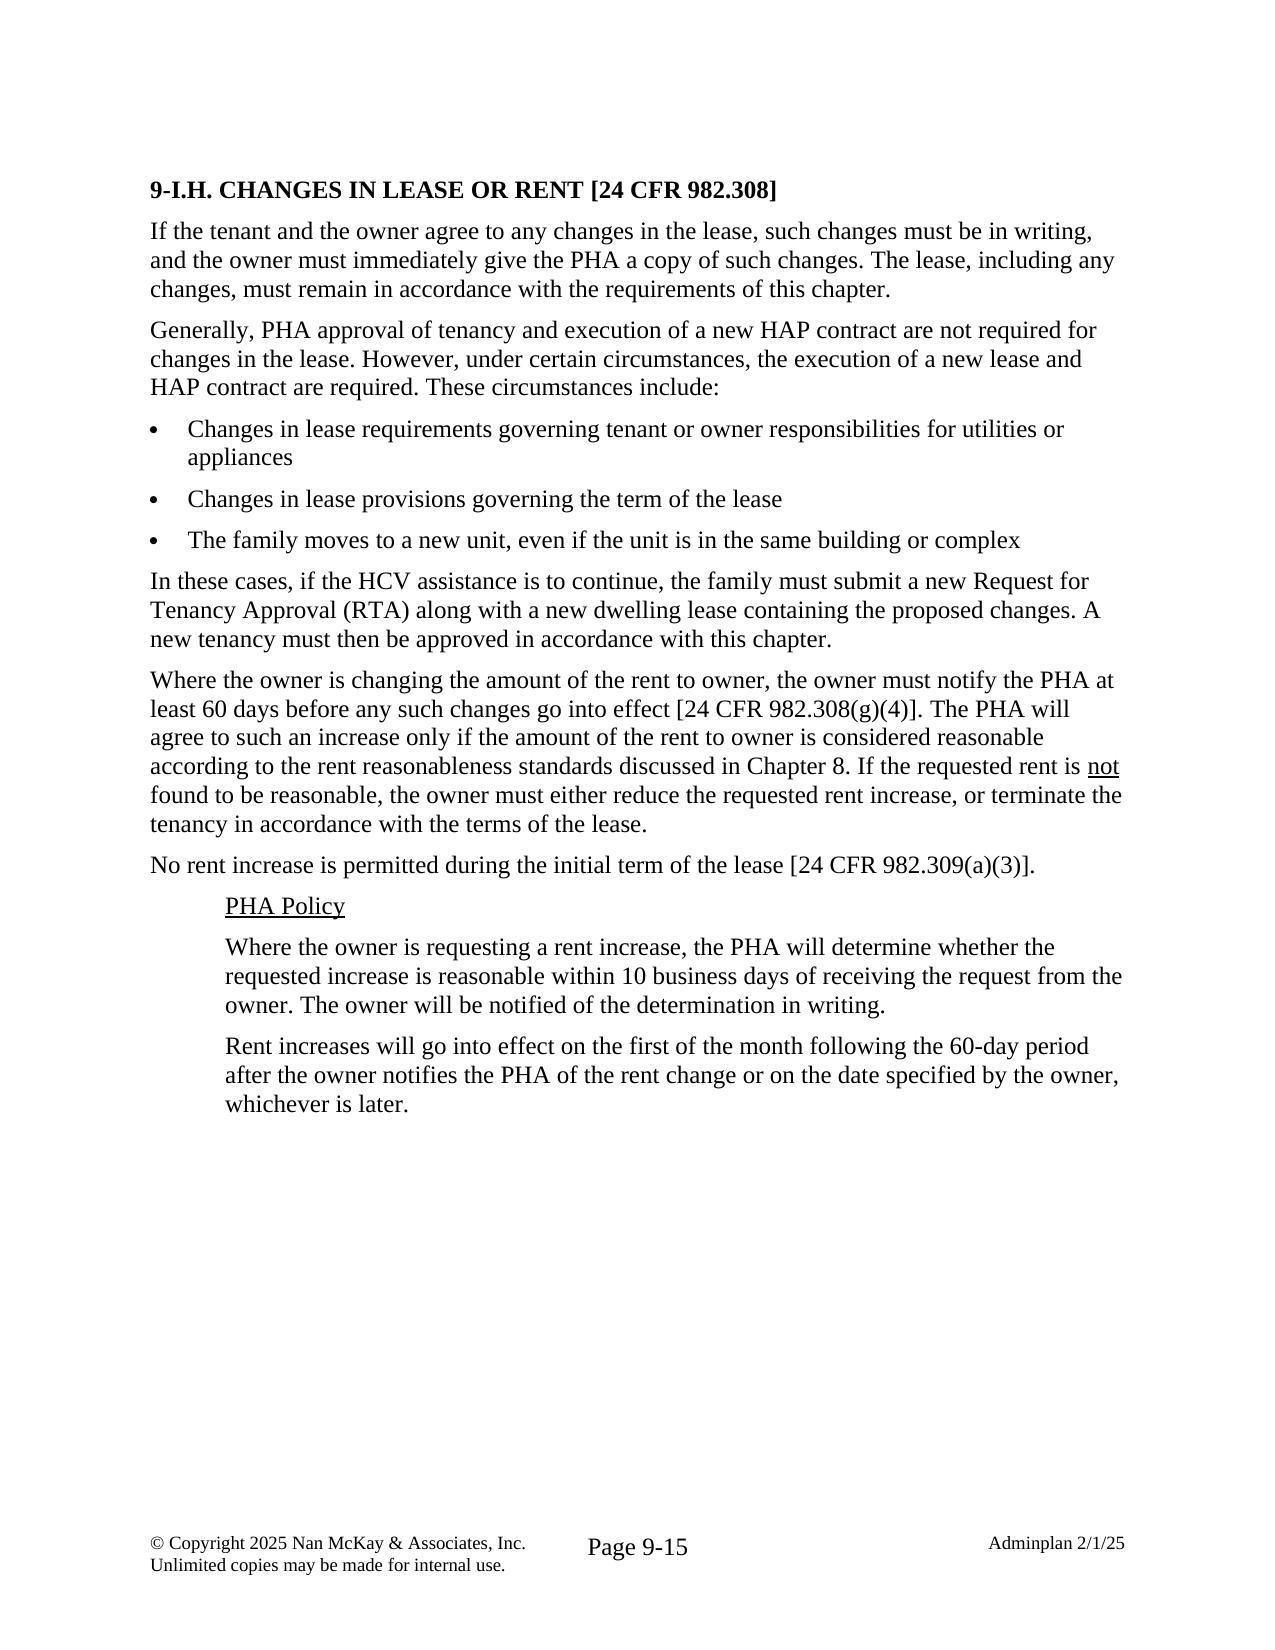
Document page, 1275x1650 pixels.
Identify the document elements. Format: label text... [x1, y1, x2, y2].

text If the tenant and the owner agree to any changes in the lease, such changes must be in writing, and the owner must immediately give the PHA a copy of such changes. The lease, including any changes, must remain in accordance with the requirements of this chapter. [150, 216, 1125, 302]
text Rent increases will go into effect on the first of the month following the 60-day period after the owner notifies the PHA of the rent change or on the date specified by the owner, whichever is later. [225, 1031, 1125, 1117]
text 9-I.H. CHANGES IN LEASE OR RENT [24 CFR 982.308] [150, 175, 1125, 204]
text Where the owner is changing the amount of the rent to owner, the owner must notify the PHA at least 60 days before any such changes go into effect [24 CFR 982.308(g)(4)]. The PHA will agree to such an increase only if the amount of the rent to owner is considered reasonable according to the rent reasonableness standards discussed in Chapter 8. If the requested rent is not found to be reasonable, the owner must either reduce the requested rent increase, or terminate the tenancy in accordance with the terms of the lease. [150, 665, 1125, 837]
text Where the owner is requesting a rent increase, the PHA will determine whether the requested increase is reasonable within 10 business days of receiving the request from the owner. The owner will be notified of the determination in writing. [225, 932, 1125, 1019]
text PHA Policy [225, 891, 1125, 920]
list Changes in lease requirementoverning tenant or owner responsibilities for utilities or appliances [150, 414, 1125, 471]
text Generally, PHA approval of tenancy and execution of a new HAP contract are not required for changes in the lease. However, under certain circumstances, the execution of a new lease and HAP contract are required. These circumstances include: [150, 315, 1125, 401]
text In these cases, if the HCV assistance is to continue, the family must submit a new Request for Tenancy Approval (RTA) along with a new dwelling lease containing the proposed changes. A new tenancy must then be approved in accordance with this chapter. [150, 566, 1125, 652]
list Changes in lease provisionoverning the term of the lease [150, 484, 1125, 512]
list The family moves to a new unit, even if the unit is in the same building or complex [150, 525, 1125, 554]
text No rent increase is permitted during the initial term of the lease [24 CFR 982.309(a)(3)]. [150, 850, 1125, 879]
